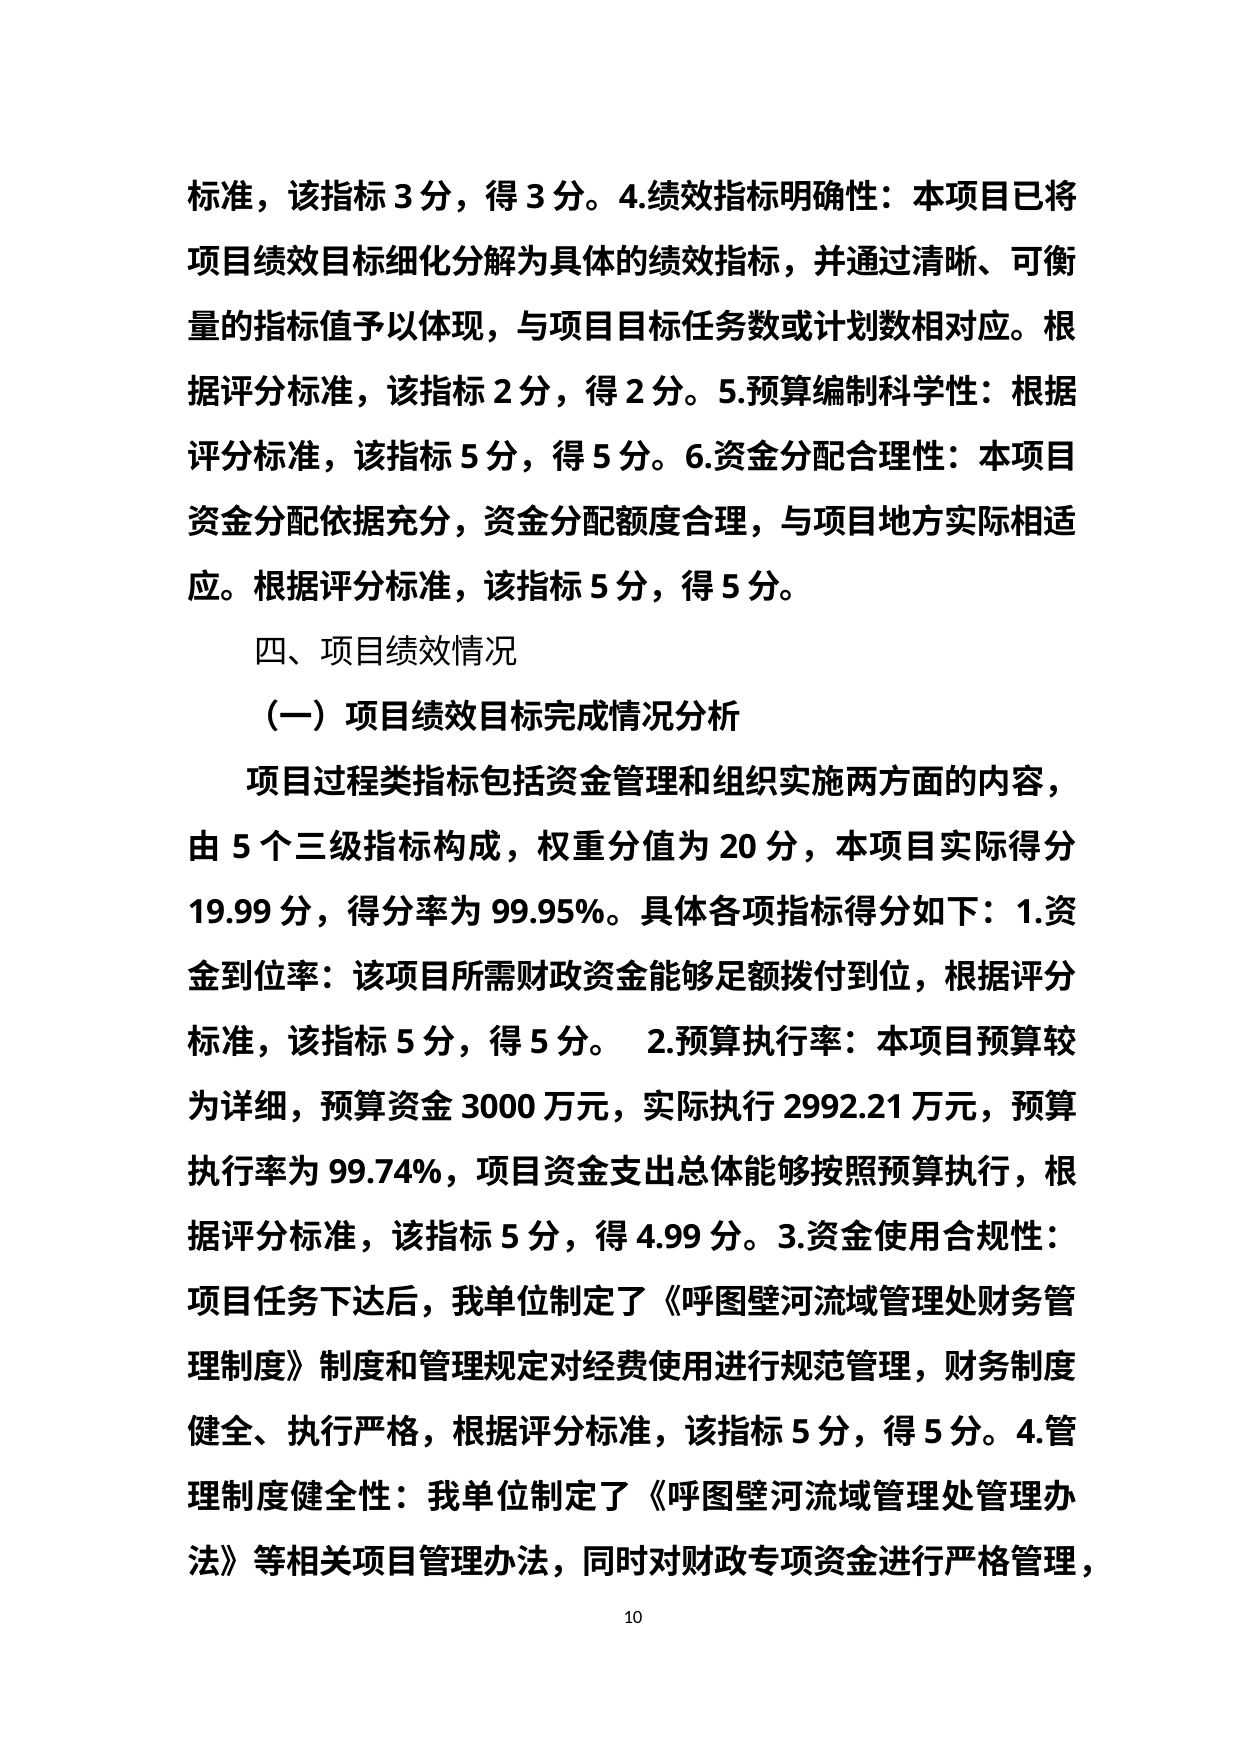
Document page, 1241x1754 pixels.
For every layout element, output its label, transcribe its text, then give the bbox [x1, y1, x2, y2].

text （一）项目绩效目标完成情况分析 [187, 682, 1078, 747]
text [187, 162, 1078, 617]
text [187, 747, 1078, 1592]
text 四、项目绩效情况 [187, 617, 1078, 682]
